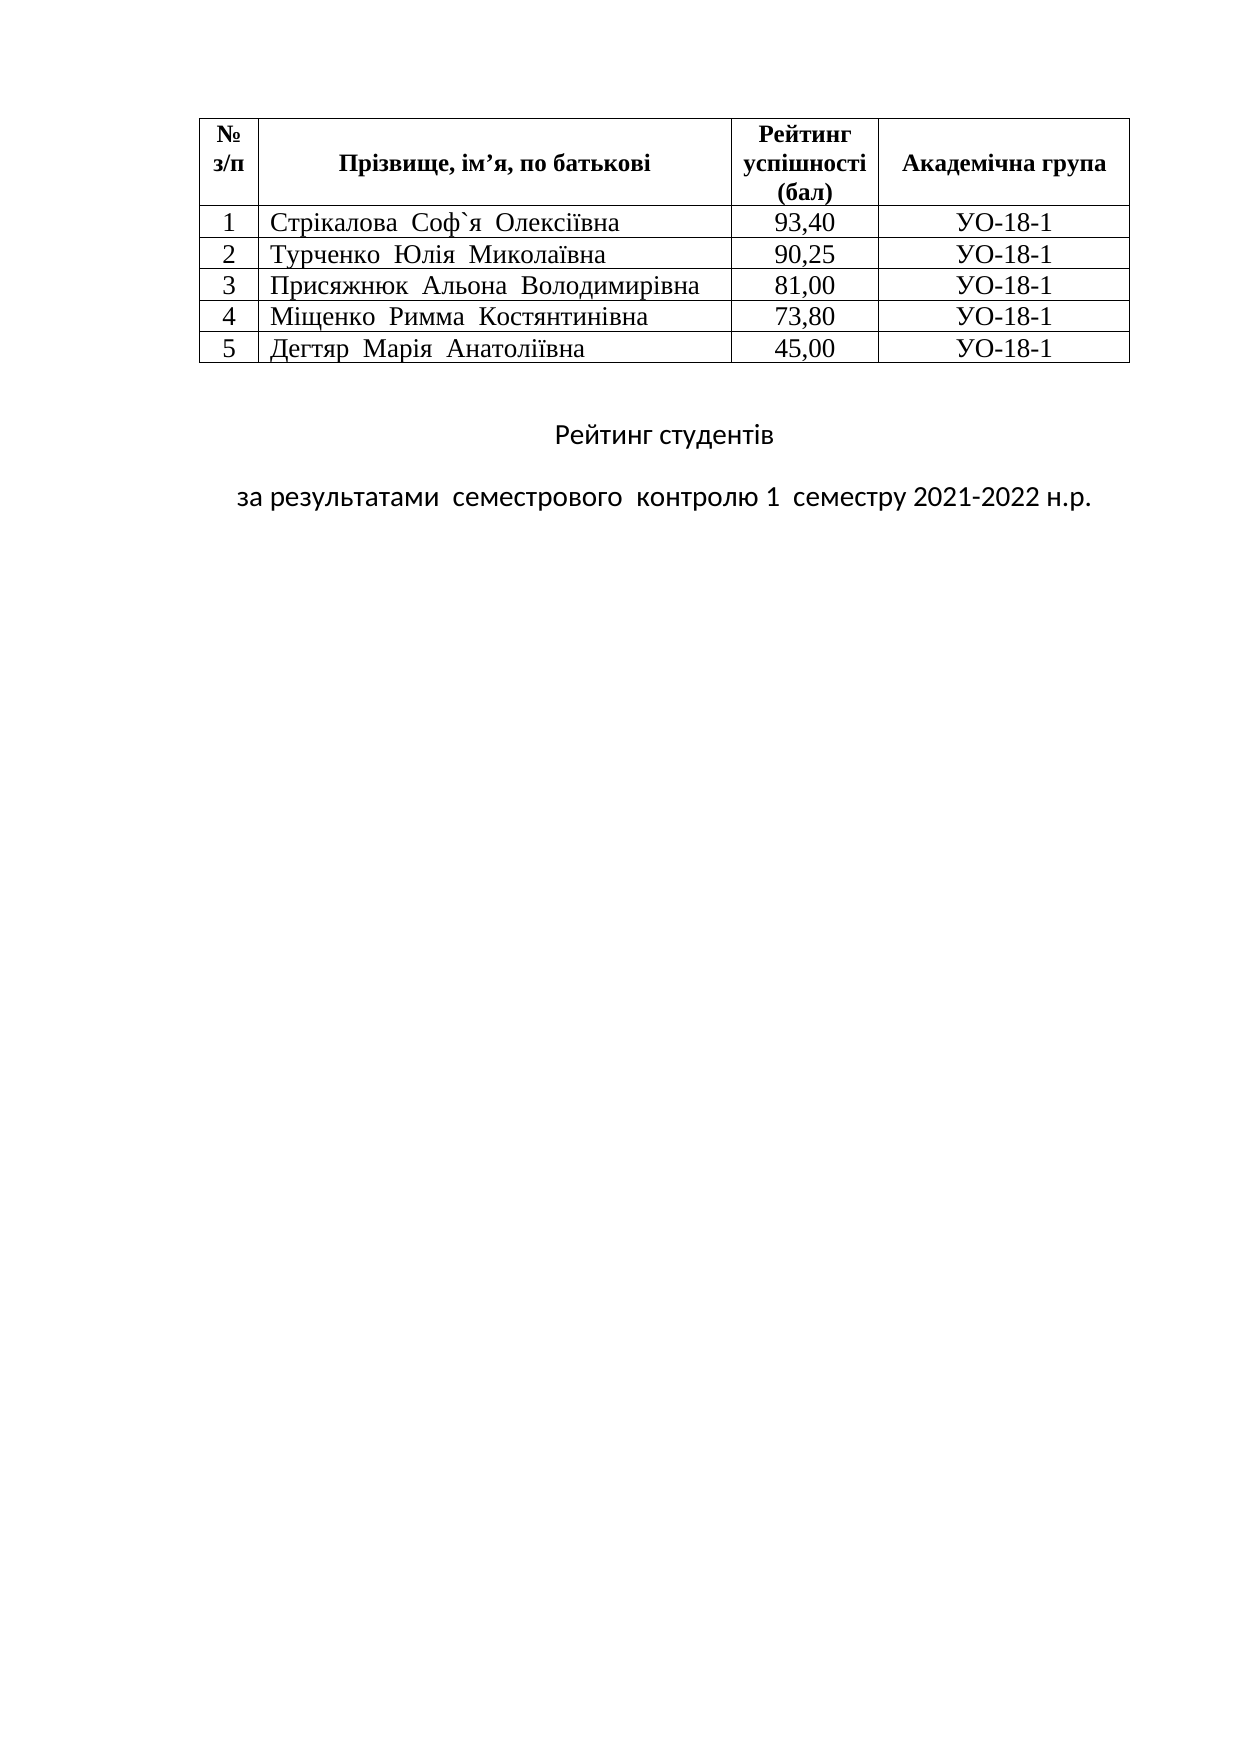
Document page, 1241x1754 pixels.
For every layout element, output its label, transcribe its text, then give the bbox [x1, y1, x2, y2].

table_cell УО-18-1 [879, 238, 1129, 268]
table_cell Дегтяр Марія Анатоліївна [259, 332, 731, 362]
table_cell 81,00 [732, 269, 878, 299]
table_cell УО-18-1 [879, 332, 1129, 362]
table_cell Міщенко Римма Костянтинівна [259, 301, 731, 331]
table_cell 5 [200, 332, 258, 362]
table_header Прізвище, ім’я, по батькові [259, 119, 731, 205]
table_header № з/п [200, 119, 258, 205]
table_cell 1 [200, 206, 258, 237]
table_cell Стрікалова Соф`я Олексіївна [259, 206, 731, 237]
table_header Рейтинг успішності (бал) [732, 119, 878, 205]
table_cell 3 [200, 269, 258, 299]
table_cell УО-18-1 [879, 301, 1129, 331]
table_cell Турченко Юлія Миколаївна [259, 238, 731, 268]
table_cell 45,00 [732, 332, 878, 362]
table_cell УО-18-1 [879, 269, 1129, 299]
table_cell 90,25 [732, 238, 878, 268]
table_cell 93,40 [732, 206, 878, 237]
table_cell УО-18-1 [879, 206, 1129, 237]
table_header Академічна група [879, 119, 1129, 205]
table_cell 2 [200, 238, 258, 268]
table_cell 4 [200, 301, 258, 331]
text Рейтинг студентів [177, 416, 1152, 452]
text за результатами семестрового контролю 1 семестру 2021-2022 н.р. [177, 478, 1152, 514]
table_cell 73,80 [732, 301, 878, 331]
table_cell Присяжнюк Альона Володимирівна [259, 269, 731, 299]
